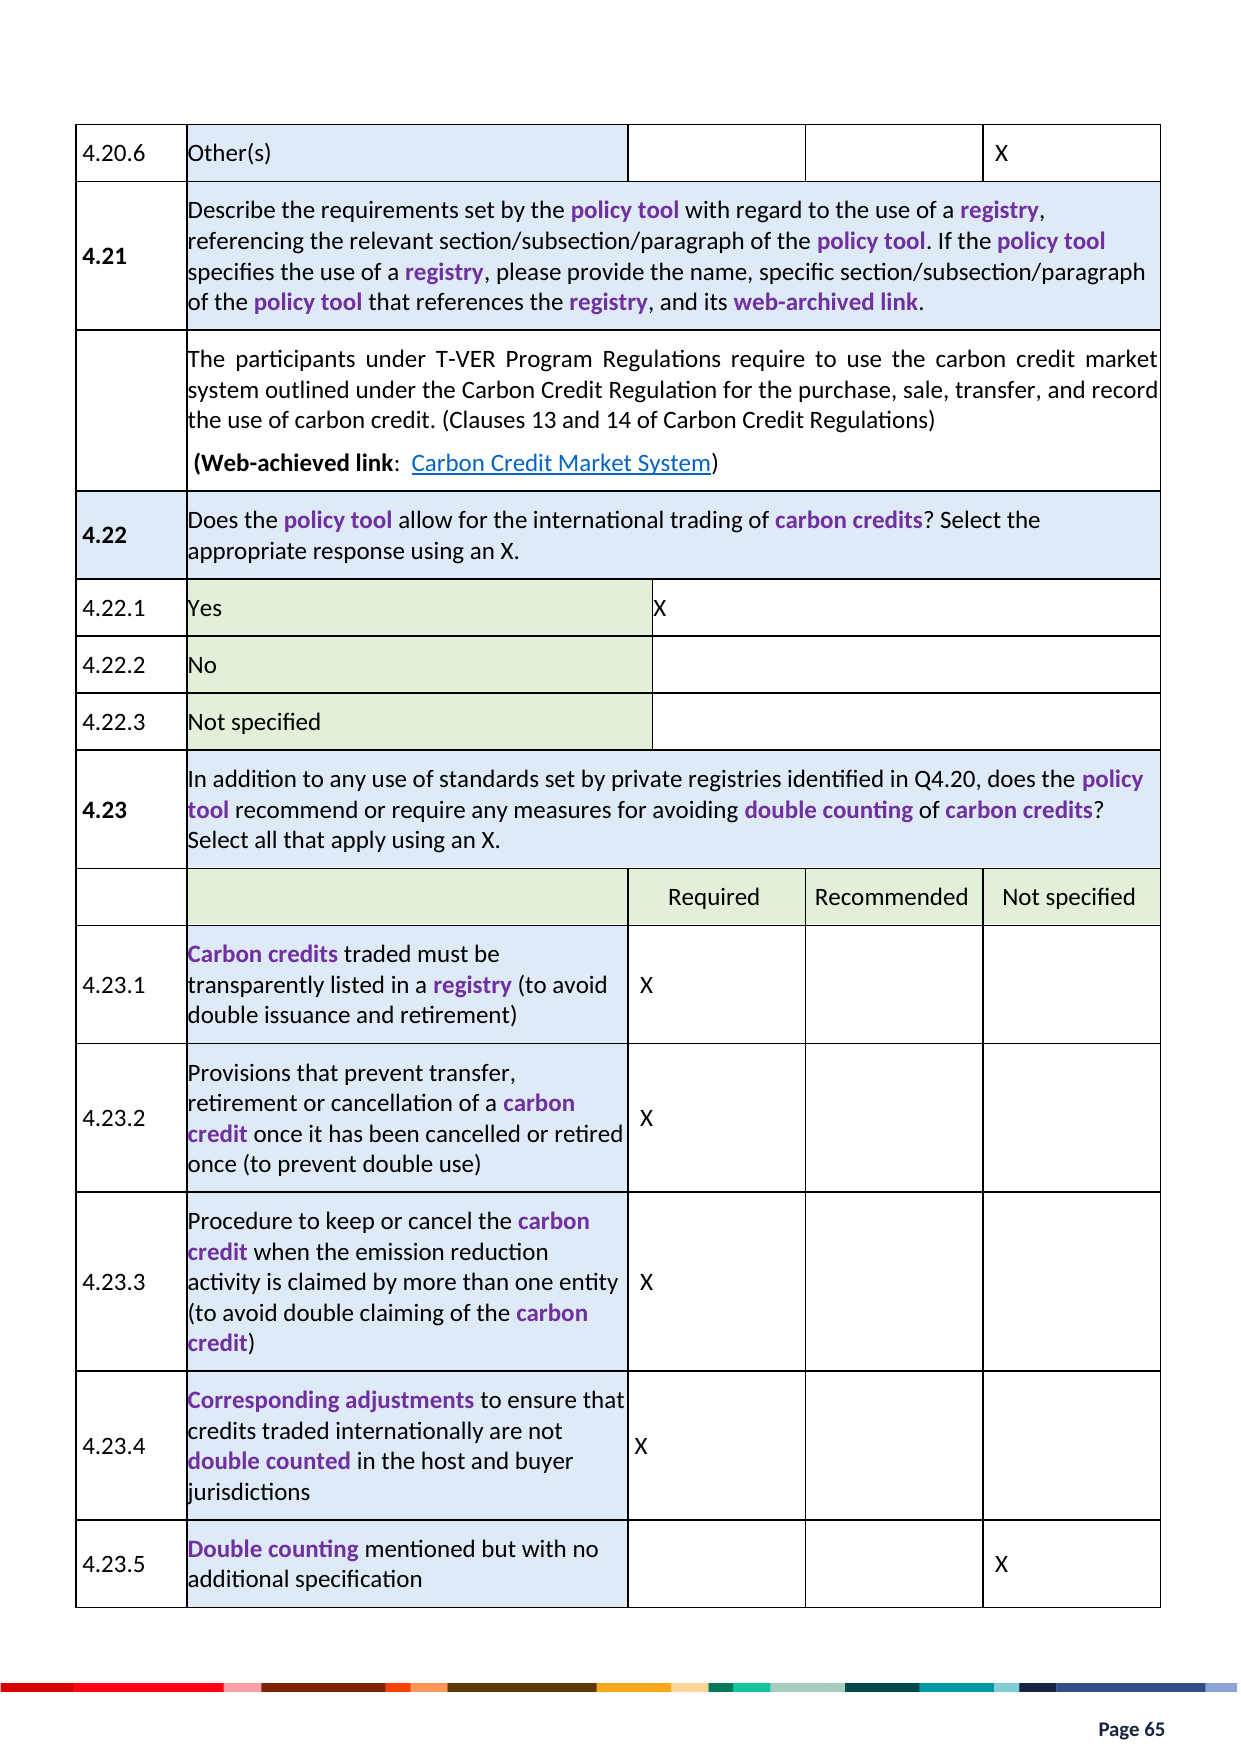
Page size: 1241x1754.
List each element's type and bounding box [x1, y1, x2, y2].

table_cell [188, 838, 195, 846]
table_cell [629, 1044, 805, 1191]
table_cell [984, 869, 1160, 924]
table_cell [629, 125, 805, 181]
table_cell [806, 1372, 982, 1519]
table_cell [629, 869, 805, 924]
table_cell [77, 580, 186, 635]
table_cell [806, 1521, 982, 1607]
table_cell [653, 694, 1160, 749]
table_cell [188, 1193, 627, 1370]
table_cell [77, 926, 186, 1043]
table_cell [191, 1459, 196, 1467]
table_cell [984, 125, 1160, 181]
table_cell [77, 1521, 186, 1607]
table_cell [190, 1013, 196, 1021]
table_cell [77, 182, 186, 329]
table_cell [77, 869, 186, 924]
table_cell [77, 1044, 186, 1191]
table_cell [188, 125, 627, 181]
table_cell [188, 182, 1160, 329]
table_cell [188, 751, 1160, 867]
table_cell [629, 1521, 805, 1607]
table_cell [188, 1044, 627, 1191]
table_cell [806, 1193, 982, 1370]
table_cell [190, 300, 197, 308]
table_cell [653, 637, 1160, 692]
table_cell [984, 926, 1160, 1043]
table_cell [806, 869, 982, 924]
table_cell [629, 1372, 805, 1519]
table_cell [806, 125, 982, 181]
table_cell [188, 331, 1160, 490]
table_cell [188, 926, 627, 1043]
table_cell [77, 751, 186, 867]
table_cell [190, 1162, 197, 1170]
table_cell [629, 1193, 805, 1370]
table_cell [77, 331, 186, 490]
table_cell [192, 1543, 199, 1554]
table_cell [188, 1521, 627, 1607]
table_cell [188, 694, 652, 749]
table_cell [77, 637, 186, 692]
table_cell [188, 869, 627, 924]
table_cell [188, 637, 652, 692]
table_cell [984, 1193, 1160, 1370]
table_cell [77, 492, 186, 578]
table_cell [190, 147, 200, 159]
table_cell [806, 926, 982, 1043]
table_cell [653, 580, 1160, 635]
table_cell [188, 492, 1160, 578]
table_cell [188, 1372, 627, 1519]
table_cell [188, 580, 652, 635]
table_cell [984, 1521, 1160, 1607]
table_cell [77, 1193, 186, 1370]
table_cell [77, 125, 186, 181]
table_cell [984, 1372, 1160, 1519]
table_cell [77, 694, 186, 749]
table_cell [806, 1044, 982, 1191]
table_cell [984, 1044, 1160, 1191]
picture [0, 1683, 1236, 1692]
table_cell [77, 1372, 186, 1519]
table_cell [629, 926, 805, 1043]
